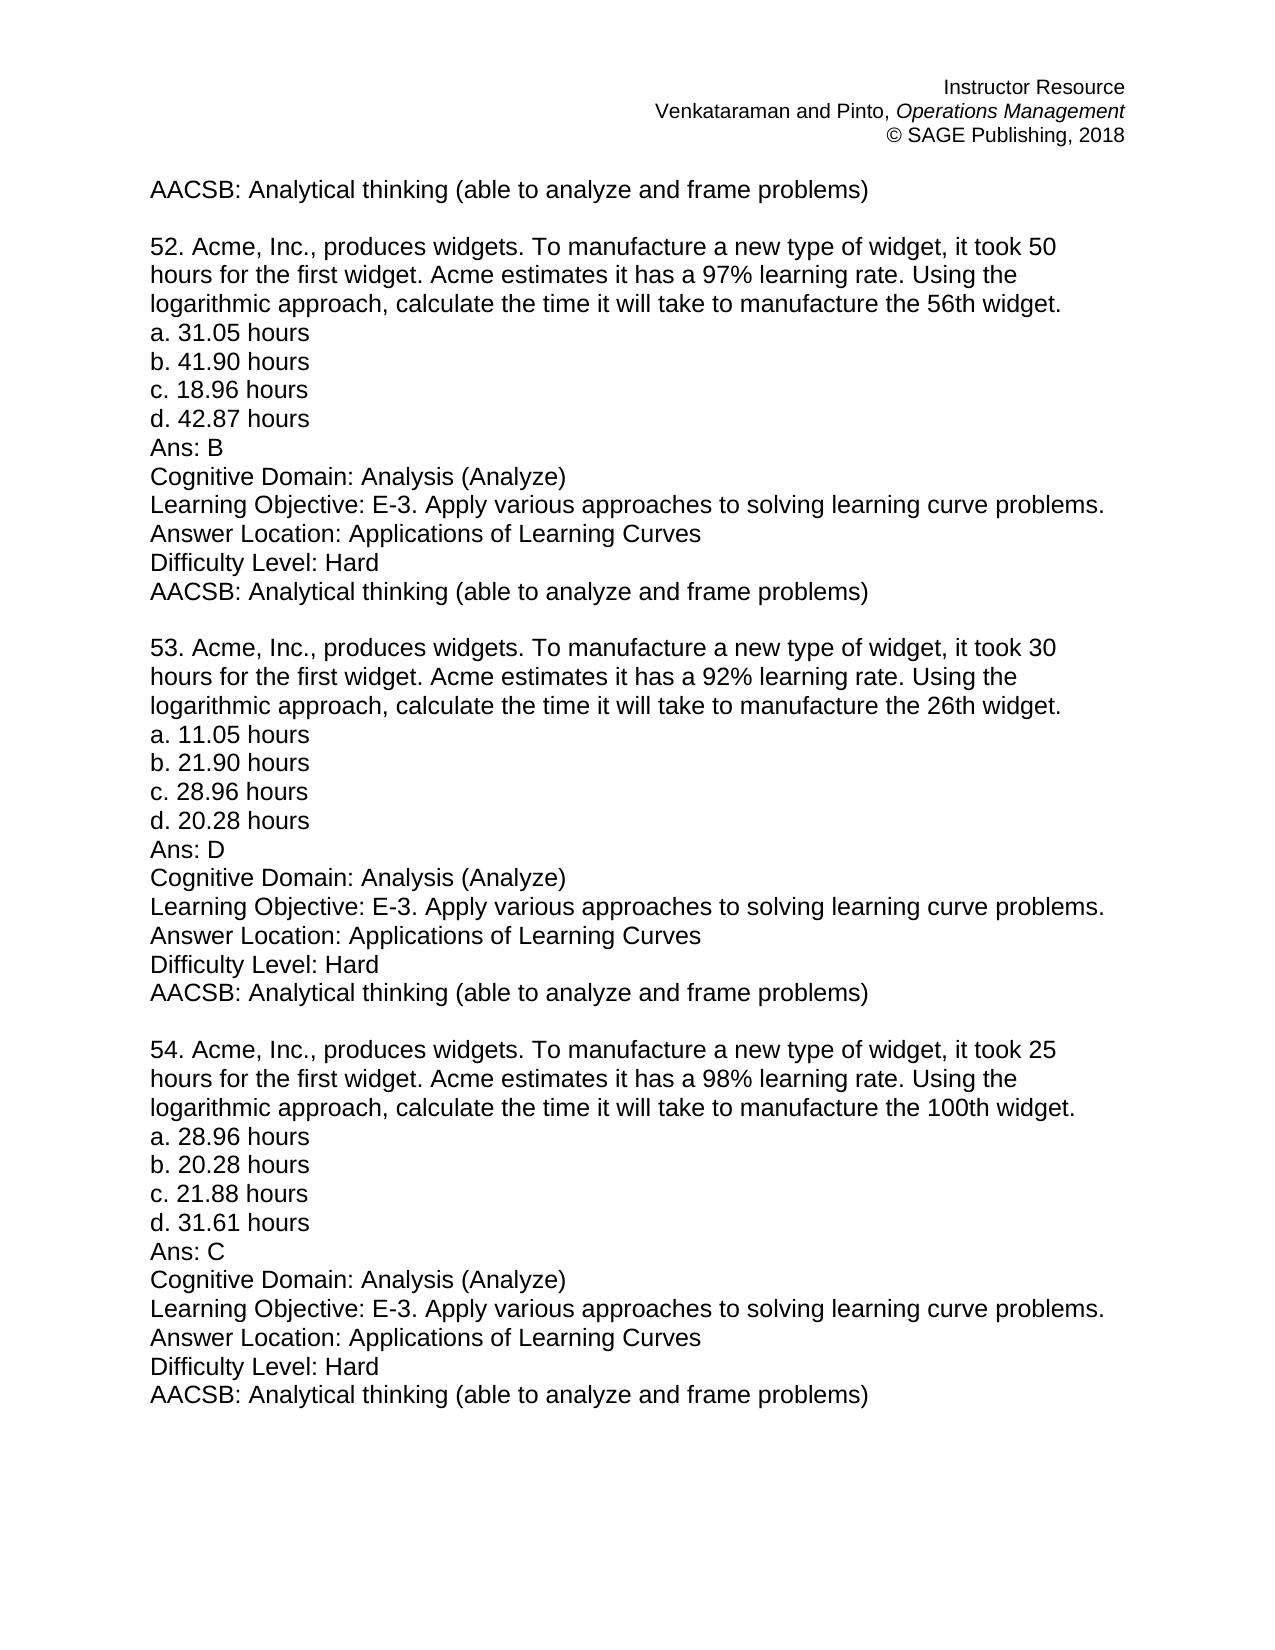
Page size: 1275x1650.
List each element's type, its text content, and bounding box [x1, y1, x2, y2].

text Cognitive Domain: Analysis (Analyze) [150, 462, 1125, 490]
text Cognitive Domain: Analysis (Analyze) [150, 863, 1125, 892]
text AACSB: Analytical thinking (able to analyze and frame problems) [150, 577, 1125, 605]
text b. 21.90 hours [150, 748, 1125, 777]
text AACSB: Analytical thinking (able to analyze and frame problems) [150, 978, 1125, 1007]
text c. 18.96 hours [150, 375, 1125, 404]
text Learning Objective: E-3. Apply various approaches to solving learning curve problems. [150, 892, 1125, 921]
text Answer Location: Applications of Learning Curves [150, 921, 1125, 950]
text Difficulty Level: Hard [150, 1351, 1125, 1380]
text Difficulty Level: Hard [150, 950, 1125, 978]
text d. 20.28 hours [150, 806, 1125, 835]
text a. 11.05 hours [150, 720, 1125, 748]
text c. 28.96 hours [150, 777, 1125, 806]
text 53. Acme, Inc., produces widgets. To manufacture a new type of widget, it took 30 hours for the first widget. Acme estimates it has a 92% learning rate. Using the logarithmic approach, calculate the time it will take to manufacture the 26th widget. [150, 633, 1125, 720]
text Cognitive Domain: Analysis (Analyze) [150, 1265, 1125, 1294]
text 52. Acme, Inc., produces widgets. To manufacture a new type of widget, it took 50 hours for the first widget. Acme estimates it has a 97% learning rate. Using the logarithmic approach, calculate the time it will take to manufacture the 56th widget. [150, 232, 1125, 318]
text d. 31.61 hours [150, 1208, 1125, 1236]
text a. 28.96 hours [150, 1121, 1125, 1150]
text d. 42.87 hours [150, 404, 1125, 433]
text b. 41.90 hours [150, 347, 1125, 375]
text a. 31.05 hours [150, 318, 1125, 347]
text Ans: D [150, 835, 1125, 863]
text Learning Objective: E-3. Apply various approaches to solving learning curve problems. [150, 490, 1125, 519]
text Answer Location: Applications of Learning Curves [150, 1323, 1125, 1351]
text c. 21.88 hours [150, 1179, 1125, 1208]
text Answer Location: Applications of Learning Curves [150, 519, 1125, 548]
text 54. Acme, Inc., produces widgets. To manufacture a new type of widget, it took 25 hours for the first widget. Acme estimates it has a 98% learning rate. Using the logarithmic approach, calculate the time it will take to manufacture the 100th widget. [150, 1035, 1125, 1121]
text Ans: C [150, 1236, 1125, 1265]
text AACSB: Analytical thinking (able to analyze and frame problems) [150, 175, 1125, 204]
text Ans: B [150, 433, 1125, 462]
text AACSB: Analytical thinking (able to analyze and frame problems) [150, 1380, 1125, 1409]
text Learning Objective: E-3. Apply various approaches to solving learning curve problems. [150, 1294, 1125, 1323]
text b. 20.28 hours [150, 1150, 1125, 1179]
text Difficulty Level: Hard [150, 548, 1125, 577]
